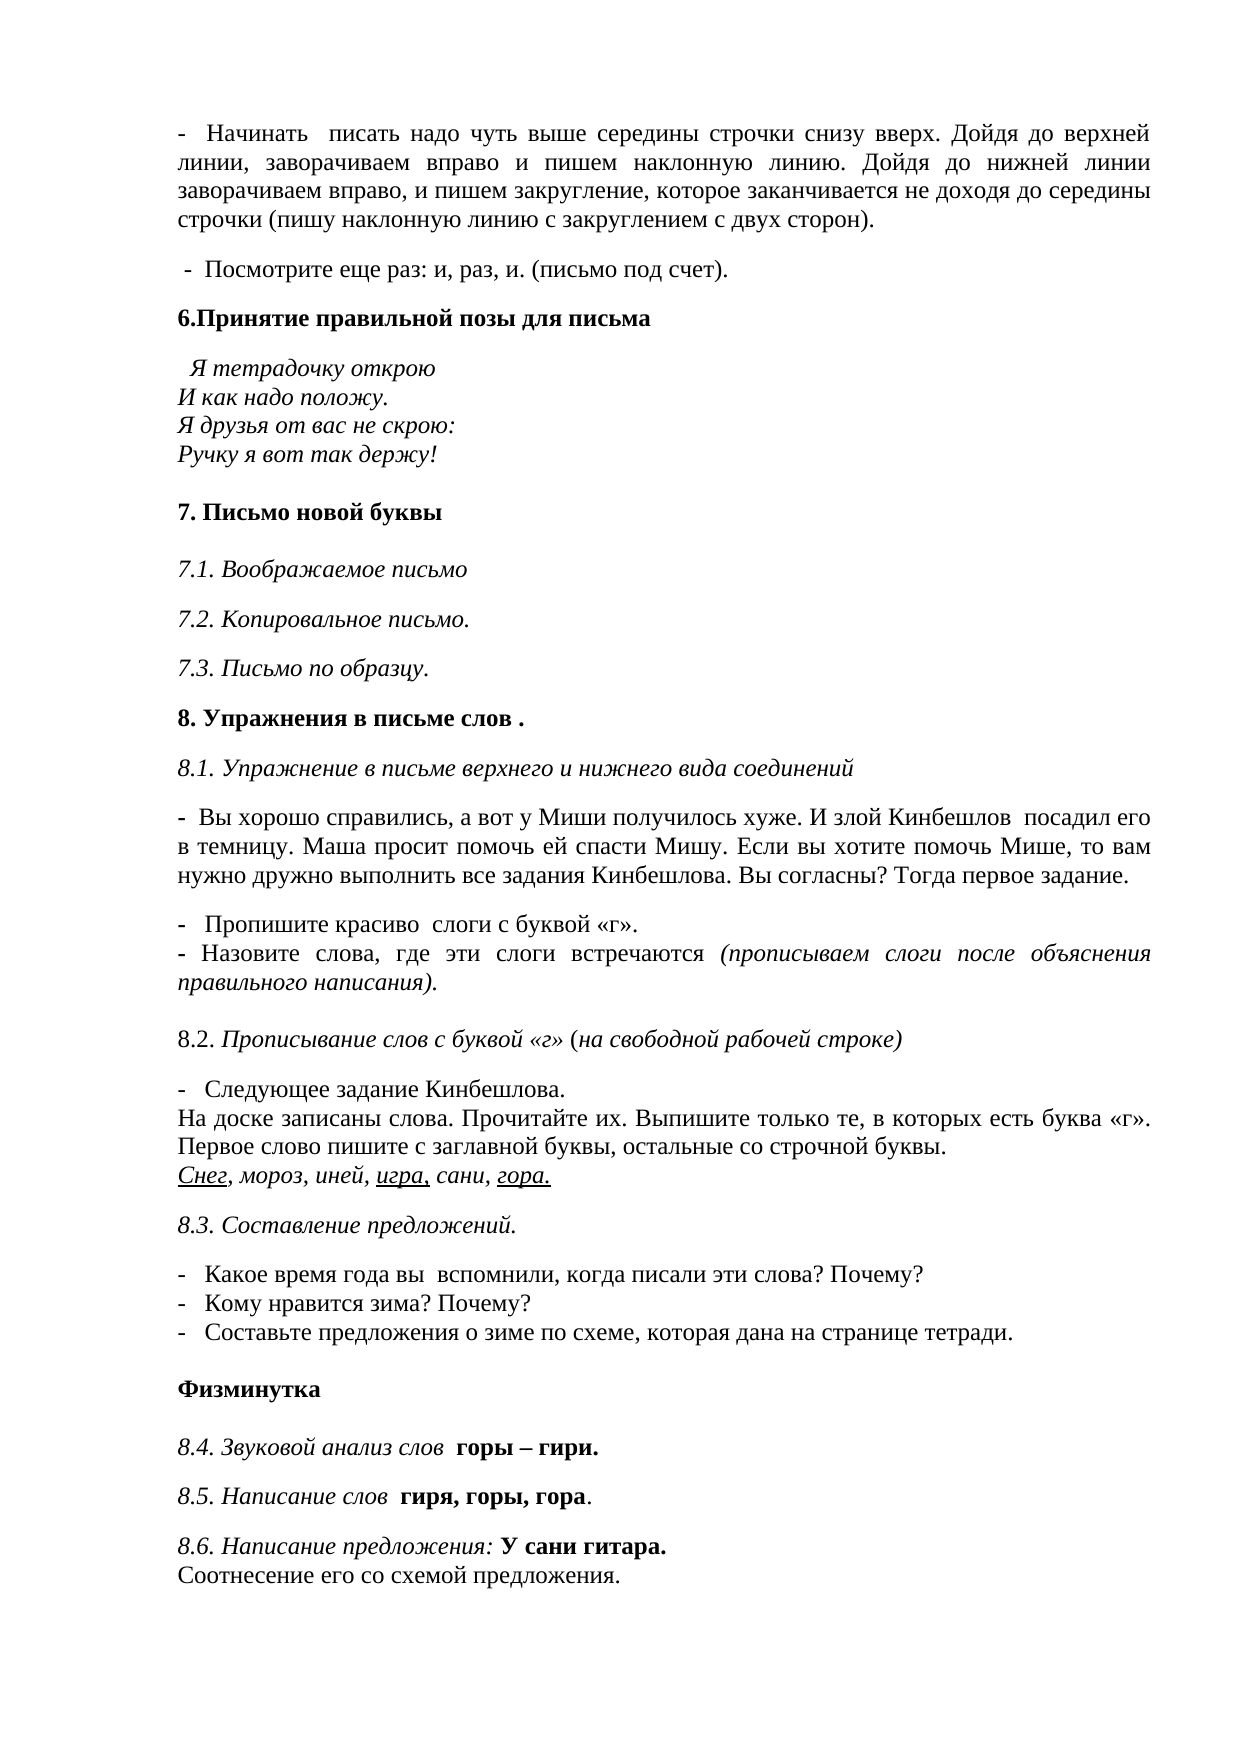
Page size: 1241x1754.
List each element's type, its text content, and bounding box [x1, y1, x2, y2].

text - Пропишите красиво слоги с буквой «г». [177, 909, 1152, 938]
text 6.Принятие правильной позы для письма [177, 303, 1152, 332]
text - Какое время года вы вспомнили, когда писали эти слова? Почему? [177, 1259, 1152, 1288]
text Я друзья от вас не скрою: [177, 411, 1152, 439]
text - Начинать писать надо чуть выше середины строчки снизу вверх. Дойдя до верхней линии, заворачиваем вправо и пишем наклонную линию. Дойдя до нижней линии заворачиваем вправо, и пишем закругление, которое заканчивается не доходя до середины строчки (пишу наклонную линию с закруглением с двух сторон). [177, 118, 1152, 233]
text Ручку я вот так держу! [177, 439, 1152, 468]
text - Вы хорошо справились, а вот у Миши получилось хуже. И злой Кинбешлов посадил его в темницу. Маша просит помочь ей спасти Мишу. Если вы хотите помочь Мише, то вам нужно дружно выполнить все задания Кинбешлова. Вы согласны? Тогда первое задание. [177, 802, 1152, 888]
text Физминутка [177, 1374, 1152, 1403]
text Соотнесение его со схемой предложения. [177, 1560, 1152, 1588]
text 7.1. Воображаемое письмо [177, 554, 1152, 583]
text - Составьте предложения о зиме по схеме, которая дана на странице тетради. [177, 1317, 1152, 1346]
text Снег, мороз, иней, игра, сани, гора. [177, 1160, 1152, 1189]
text 8.5. Написание слов гиря, горы, гора. [177, 1481, 1152, 1510]
text 7. Письмо новой буквы [177, 497, 1152, 526]
text 8.6. Написание предложения: У сани гитара. [177, 1531, 1152, 1560]
text 8. Упражнения в письме слов . [177, 703, 1152, 732]
text 8.1. Упражнение в письме верхнего и нижнего вида соединений [177, 753, 1152, 781]
text И как надо положу. [177, 382, 1152, 411]
text 7.2. Копировальное письмо. [177, 604, 1152, 633]
text - Посмотрите еще раз: и, раз, и. (письмо под счет). [177, 254, 1152, 283]
text Я тетрадочку открою [177, 353, 1152, 382]
text 7.3. Письмо по образцу. [177, 653, 1152, 682]
text На доске записаны слова. Прочитайте их. Выпишите только те, в которых есть буква «г». Первое слово пишите с заглавной буквы, остальные со строчной буквы. [177, 1103, 1152, 1160]
text 8.2. Прописывание слов с буквой «г» (на свободной рабочей строке) [177, 1024, 1152, 1053]
text - Назовите слова, где эти слоги встречаются (прописываем слоги после объяснения правильного написания). [177, 938, 1152, 996]
text - Кому нравится зима? Почему? [177, 1288, 1152, 1317]
text 8.3. Составление предложений. [177, 1210, 1152, 1238]
text 8.4. Звуковой анализ слов горы – гири. [177, 1432, 1152, 1461]
text - Следующее задание Кинбешлова. [177, 1074, 1152, 1103]
